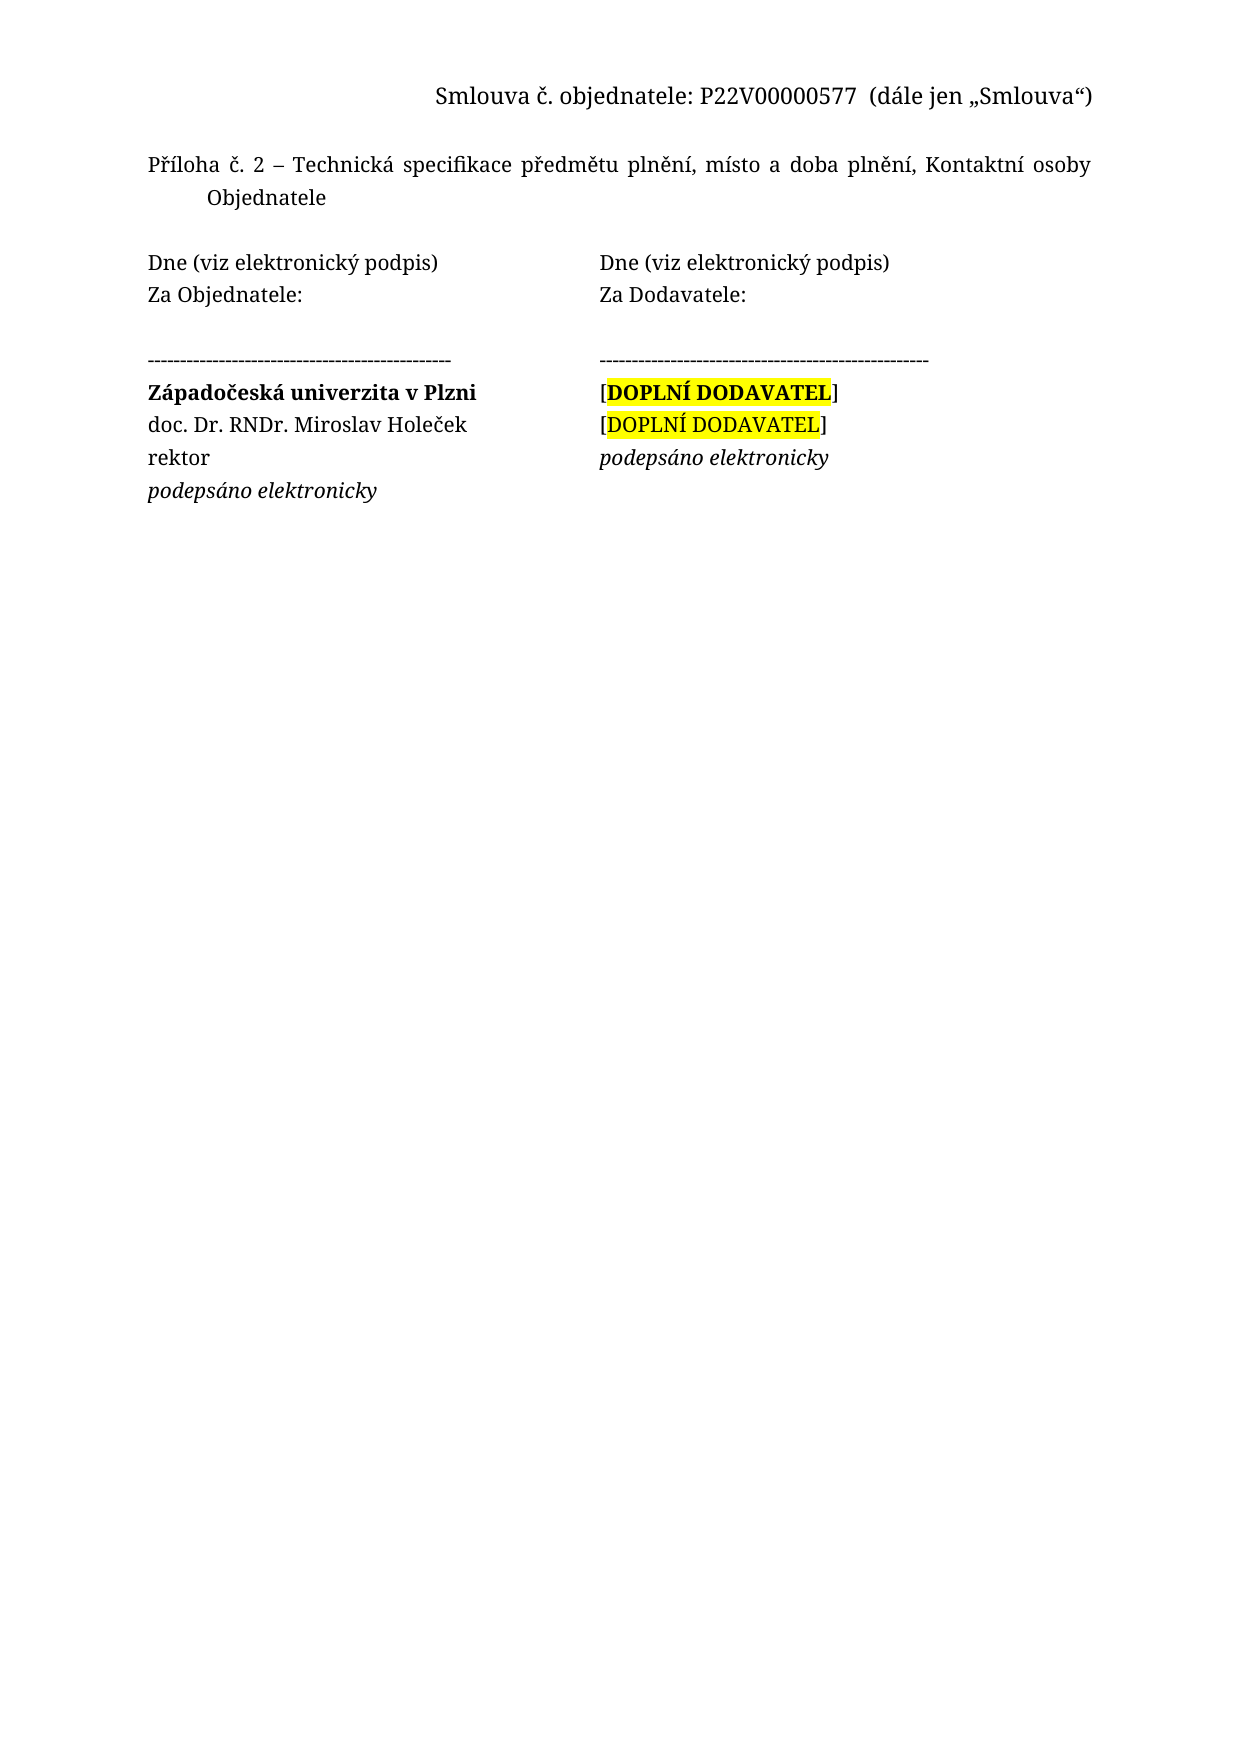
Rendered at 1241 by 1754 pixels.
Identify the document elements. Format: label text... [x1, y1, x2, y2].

table_header Dne (viz elektronický podpis) Za Objednatele: ----------------------------------------------- Západočeská univerzita v Plzni doc. Dr. RNDr. Miroslav Holeček rektor podepsáno elektronicky [136, 248, 588, 508]
table_header Dne (viz elektronický podpis) Za Dodavatele: --------------------------------------------------- [DOPLNÍ DODAVATEL] [DOPLNÍ DODAVATEL] podepsáno elektronicky [588, 248, 1040, 508]
text Příloha č. 2 – Technická specifikace předmětu plnění, místo a doba plnění, Kontaktní osoby Objednatele [148, 150, 1093, 211]
